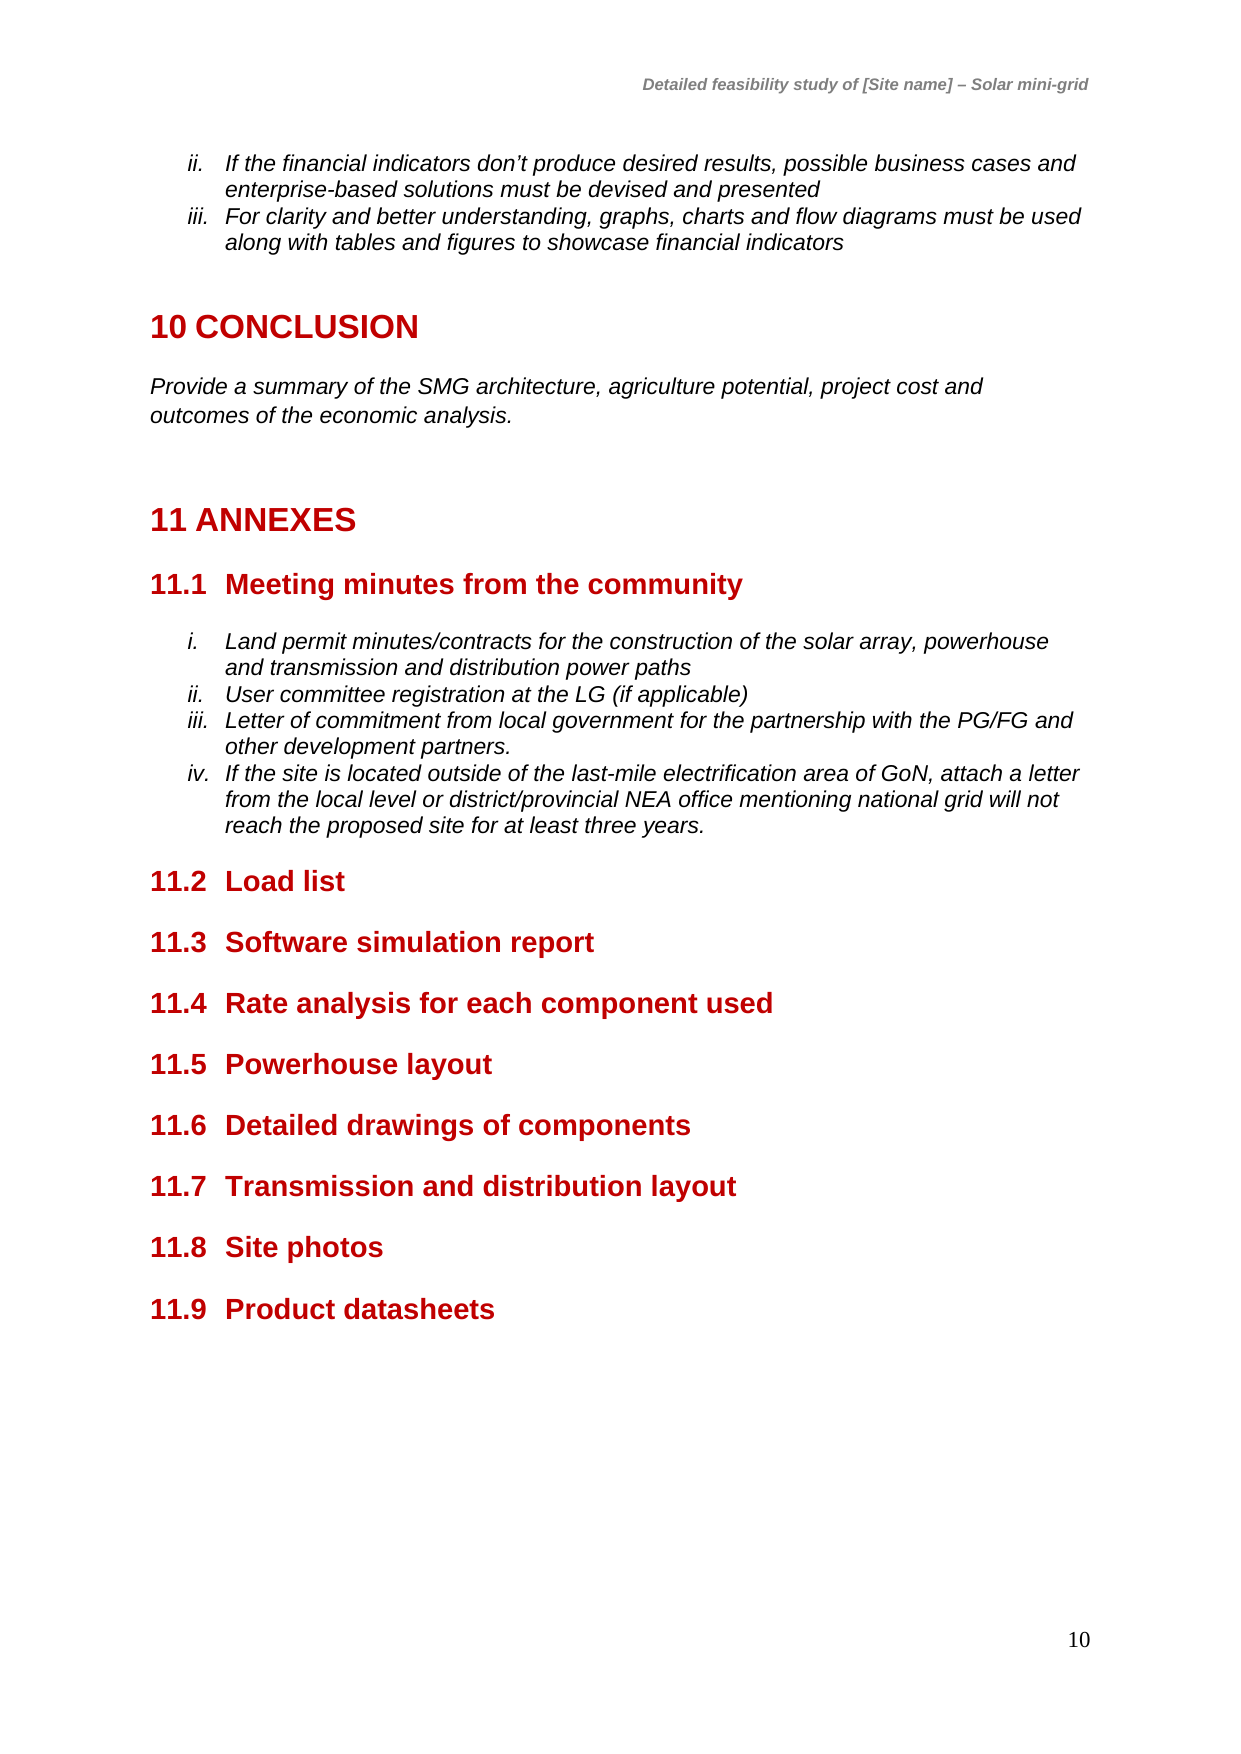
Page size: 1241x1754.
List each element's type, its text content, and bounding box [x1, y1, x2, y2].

text Provide a summary of the SMG architecture, agriculture potential, project cost and outcomes of the economic analysis. [150, 373, 1090, 428]
subtitle Transmission and distribution layout [150, 1169, 1090, 1203]
subtitle ANNEXES [150, 500, 1090, 539]
subtitle Software simulation report [150, 925, 1090, 958]
list User committee registration at the LG (if applicable) [187, 681, 1090, 707]
list For clarity and better understanding, graphs, charts and flow diagrams must be used along with tables and figures to showcase financial indicators [187, 203, 1090, 255]
subtitle Powerhouse layout [150, 1047, 1090, 1081]
subtitle Product datasheets [150, 1292, 1090, 1325]
subtitle Meeting minutes from the community [150, 567, 1090, 600]
subtitle Load list [150, 864, 1090, 897]
list Letter of commitment from local government for the partnership with the PG/FG and other development partners. [187, 707, 1090, 759]
subtitle Detailed drawings of components [150, 1108, 1090, 1142]
subtitle Site photos [150, 1231, 1090, 1264]
list Land permit minutes/contracts for the construction of the solar array, powerhouse and transmission and distribution power paths [187, 628, 1090, 681]
list If the financial indicators don’t produce desired results, possible business cases and enterprise-based solutions must be devised and presented [187, 150, 1090, 203]
subtitle CONCLUSION [150, 307, 1090, 345]
list If the site is located outside of the last-mile electrification area of GoN, attach a letter from the local level or district/provincial NEA office mentioning national grid will not reach the proposed site for at least three years. [187, 759, 1090, 839]
subtitle Rate analysis for each component used [150, 986, 1090, 1019]
